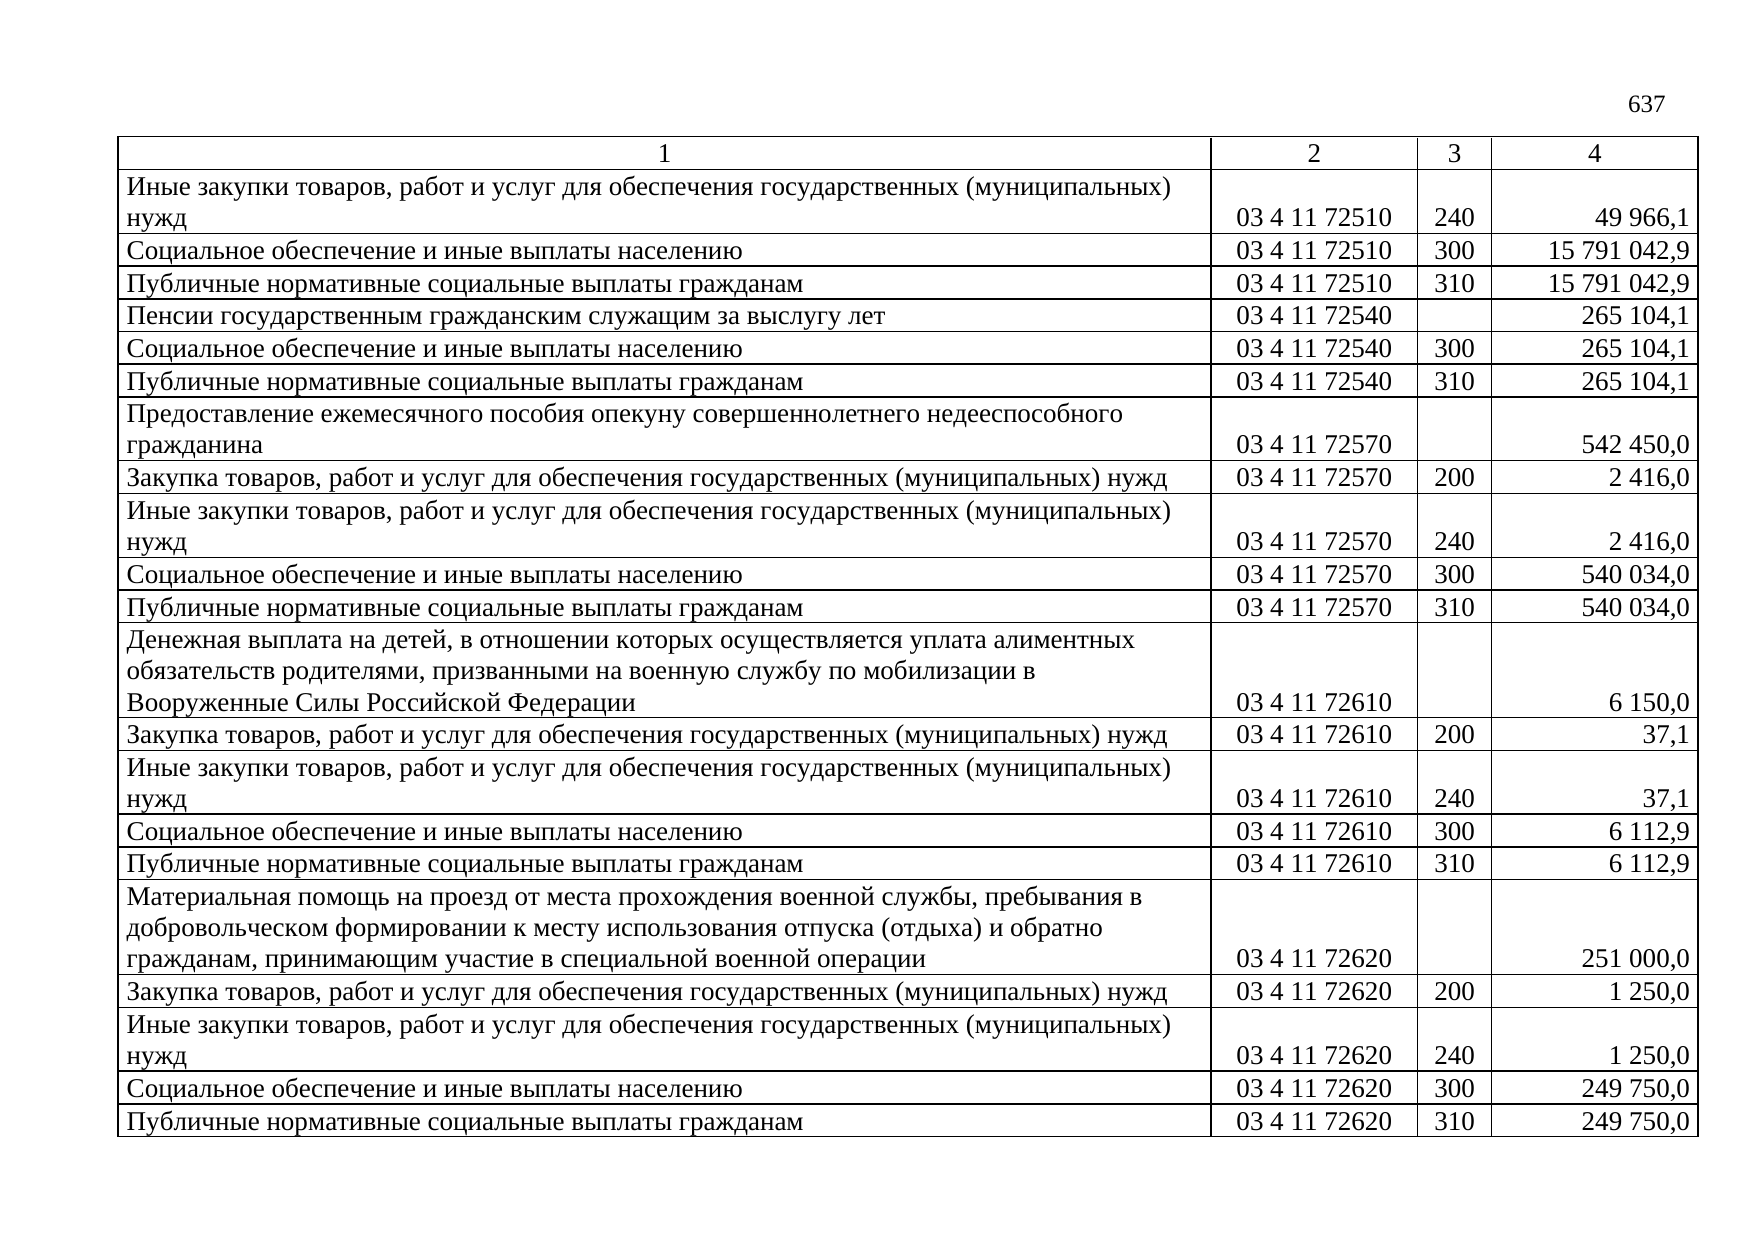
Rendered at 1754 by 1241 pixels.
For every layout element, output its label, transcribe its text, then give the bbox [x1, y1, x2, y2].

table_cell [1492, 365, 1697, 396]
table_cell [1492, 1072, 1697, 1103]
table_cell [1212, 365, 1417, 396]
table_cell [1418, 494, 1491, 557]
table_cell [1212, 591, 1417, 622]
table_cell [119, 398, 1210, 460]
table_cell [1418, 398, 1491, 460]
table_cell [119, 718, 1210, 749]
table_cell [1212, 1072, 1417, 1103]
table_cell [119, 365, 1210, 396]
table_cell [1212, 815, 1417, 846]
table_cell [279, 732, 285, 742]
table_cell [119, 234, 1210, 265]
table_header 2 [1212, 137, 1417, 168]
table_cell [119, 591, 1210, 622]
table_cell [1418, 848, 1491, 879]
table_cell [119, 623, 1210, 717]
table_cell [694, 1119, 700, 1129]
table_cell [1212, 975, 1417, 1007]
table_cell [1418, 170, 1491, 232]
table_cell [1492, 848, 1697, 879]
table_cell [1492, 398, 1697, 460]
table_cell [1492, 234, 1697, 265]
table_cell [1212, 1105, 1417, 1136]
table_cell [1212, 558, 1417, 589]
table_header 4 [1492, 137, 1697, 168]
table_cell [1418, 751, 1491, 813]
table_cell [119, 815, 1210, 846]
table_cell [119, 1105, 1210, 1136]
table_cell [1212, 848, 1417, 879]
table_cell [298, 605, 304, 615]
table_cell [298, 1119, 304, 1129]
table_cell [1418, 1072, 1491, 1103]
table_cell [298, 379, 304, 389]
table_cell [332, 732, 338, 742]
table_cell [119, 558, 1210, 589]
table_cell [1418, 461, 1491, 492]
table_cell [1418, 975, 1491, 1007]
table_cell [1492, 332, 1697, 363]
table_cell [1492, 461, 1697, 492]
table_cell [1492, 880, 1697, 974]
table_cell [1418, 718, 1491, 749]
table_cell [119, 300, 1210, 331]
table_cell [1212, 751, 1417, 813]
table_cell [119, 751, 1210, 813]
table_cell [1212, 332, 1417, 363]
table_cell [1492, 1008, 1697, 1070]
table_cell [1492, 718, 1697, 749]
table_header 1 [119, 137, 1211, 168]
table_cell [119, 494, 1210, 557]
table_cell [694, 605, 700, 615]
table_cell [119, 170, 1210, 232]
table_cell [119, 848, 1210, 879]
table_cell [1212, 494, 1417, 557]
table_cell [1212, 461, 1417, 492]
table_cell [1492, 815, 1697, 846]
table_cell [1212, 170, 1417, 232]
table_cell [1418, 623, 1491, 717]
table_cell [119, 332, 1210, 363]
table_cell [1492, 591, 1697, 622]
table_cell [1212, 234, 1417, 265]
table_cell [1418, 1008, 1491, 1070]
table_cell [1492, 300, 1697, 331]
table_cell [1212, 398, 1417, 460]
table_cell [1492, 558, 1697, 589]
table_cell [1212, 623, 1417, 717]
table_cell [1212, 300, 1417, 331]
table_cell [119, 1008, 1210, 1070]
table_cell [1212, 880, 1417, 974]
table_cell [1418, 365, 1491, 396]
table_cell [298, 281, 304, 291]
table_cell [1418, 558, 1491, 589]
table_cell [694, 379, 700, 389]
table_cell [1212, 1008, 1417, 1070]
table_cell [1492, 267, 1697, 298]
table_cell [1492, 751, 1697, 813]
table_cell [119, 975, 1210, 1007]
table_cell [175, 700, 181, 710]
table_header 3 [1418, 137, 1491, 168]
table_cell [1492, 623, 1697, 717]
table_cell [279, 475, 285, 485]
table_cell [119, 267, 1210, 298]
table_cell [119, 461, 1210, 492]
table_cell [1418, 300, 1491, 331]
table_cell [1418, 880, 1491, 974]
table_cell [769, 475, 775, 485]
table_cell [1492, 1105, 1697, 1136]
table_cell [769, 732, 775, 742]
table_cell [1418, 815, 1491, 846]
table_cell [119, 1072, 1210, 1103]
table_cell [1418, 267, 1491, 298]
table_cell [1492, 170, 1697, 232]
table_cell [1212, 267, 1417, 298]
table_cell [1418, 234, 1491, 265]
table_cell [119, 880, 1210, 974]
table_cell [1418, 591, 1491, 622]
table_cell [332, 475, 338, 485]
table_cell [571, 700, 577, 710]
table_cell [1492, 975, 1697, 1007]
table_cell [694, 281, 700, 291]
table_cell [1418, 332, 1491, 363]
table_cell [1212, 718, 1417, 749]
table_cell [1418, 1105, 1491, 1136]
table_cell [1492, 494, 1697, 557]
